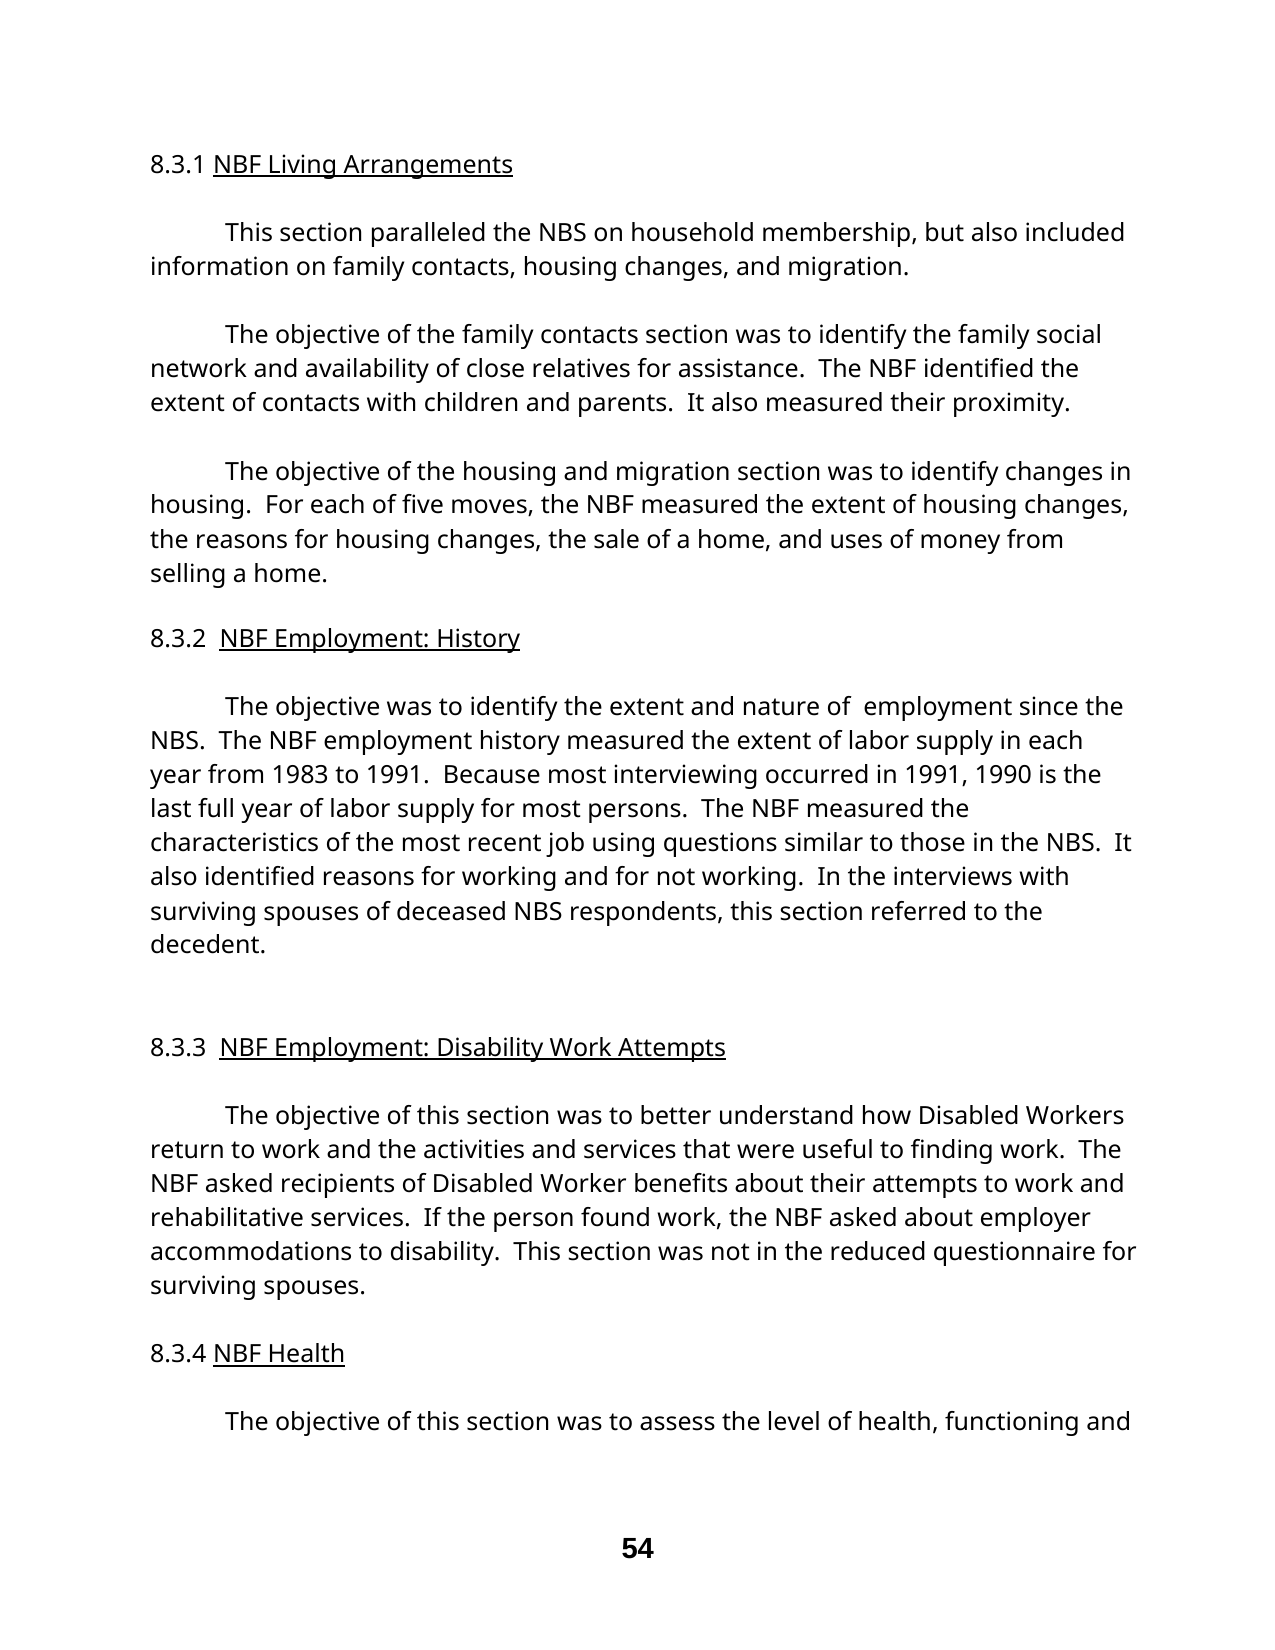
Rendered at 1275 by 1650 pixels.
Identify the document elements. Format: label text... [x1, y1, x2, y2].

text This section paralleled the NBS on household membership, but also included information on family contacts, housing changes, and migration. [150, 215, 1140, 283]
text 8.3.4 NBF Health [150, 1336, 1140, 1370]
text The objective of the housing and migration section was to identify changes in housing. For each of five moves, the NBF measured the extent of housing changes, the reasons for housing changes, the sale of a home, and uses of money from selling a home. [150, 453, 1140, 589]
text The objective was to identify the extent and nature of employment since the NBS. The NBF employment history measured the extent of labor supply in each year from 1983 to 1991. Because most interviewing occurred in 1991, 1990 is the last full year of labor supply for most persons. The NBF measured the characteristics of the most recent job using questions similar to those in the NBS. It also identified reasons for working and for not working. In the interviews with surviving spouses of deceased NBS respondents, this section referred to the decedent. [150, 689, 1140, 961]
text The objective of this section was to better understand how Disabled Workers return to work and the activities and services that were useful to finding work. The NBF asked recipients of Disabled Worker benefits about their attempts to work and rehabilitative services. If the person found work, the NBF asked about employer accommodations to disability. This section was not in the reduced questionnaire for surviving spouses. [150, 1097, 1140, 1302]
text 8.3.3 NBF Employment: Disability Work Attempts [150, 1029, 1140, 1063]
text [150, 1404, 1140, 1438]
text The objective of the family contacts section was to identify the family social network and availability of close relatives for assistance. The NBF identified the extent of contacts with children and parents. It also measured their proximity. [150, 317, 1140, 419]
text 8.3.2 NBF Employment: History [150, 621, 1140, 655]
text 8.3.1 NBF Living Arrangements [150, 147, 1140, 181]
